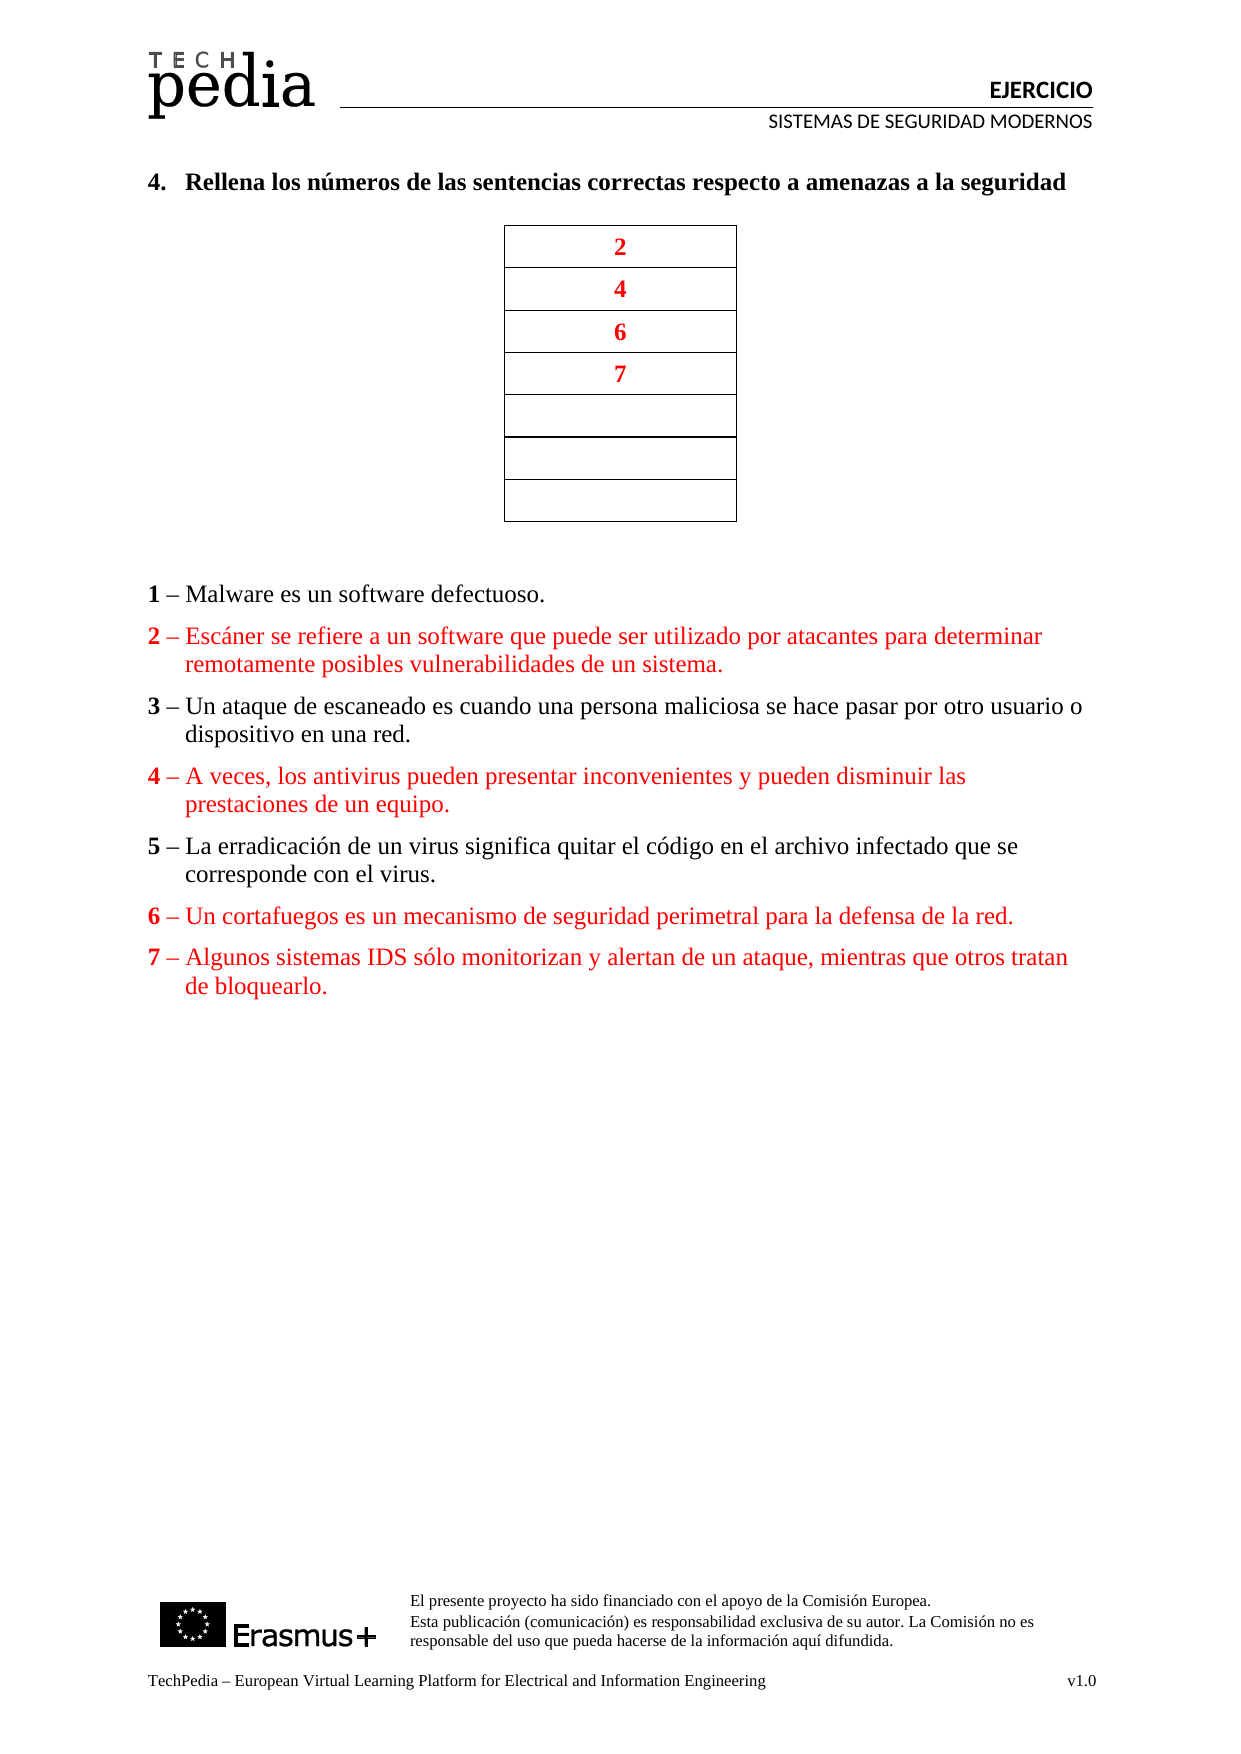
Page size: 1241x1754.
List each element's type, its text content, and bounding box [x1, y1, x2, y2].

table_cell 4 [505, 268, 736, 309]
table_header 2 [505, 226, 736, 267]
table_cell [505, 395, 736, 436]
table_cell 7 [505, 353, 736, 394]
text 3 – Un ataque de escaneado es cuando una persona maliciosa se hace pasar por otro usuario o dispositivo en una red. [148, 691, 1093, 748]
text 2 – Escáner se refiere a un software que puede ser utilizado por atacantes para determinar remotamente posibles vulnerabilidades de un sistema. [148, 621, 1093, 678]
table_cell [505, 480, 736, 521]
text 1 – Malware es un software defectuoso. [148, 579, 1093, 608]
text 6 – Un cortafuegos es un mecanismo de seguridad perimetral para la defensa de la red. [148, 901, 1093, 929]
table_cell 6 [505, 311, 736, 352]
table_cell [505, 438, 736, 479]
text Rellena los números de las sentencias correctas respecto a amenazas a la seguridad [148, 167, 1093, 196]
text 5 – La erradicación de un virus significa quitar el código en el archivo infectado que se corresponde con el virus. [148, 831, 1093, 888]
text 7 – Algunos sistemas IDS sólo monitorizan y alertan de un ataque, mientras que otros tratan de bloquearlo. [148, 942, 1093, 999]
text 4 – A veces, los antivirus pueden presentar inconvenientes y pueden disminuir las prestaciones de un equipo. [148, 761, 1093, 818]
